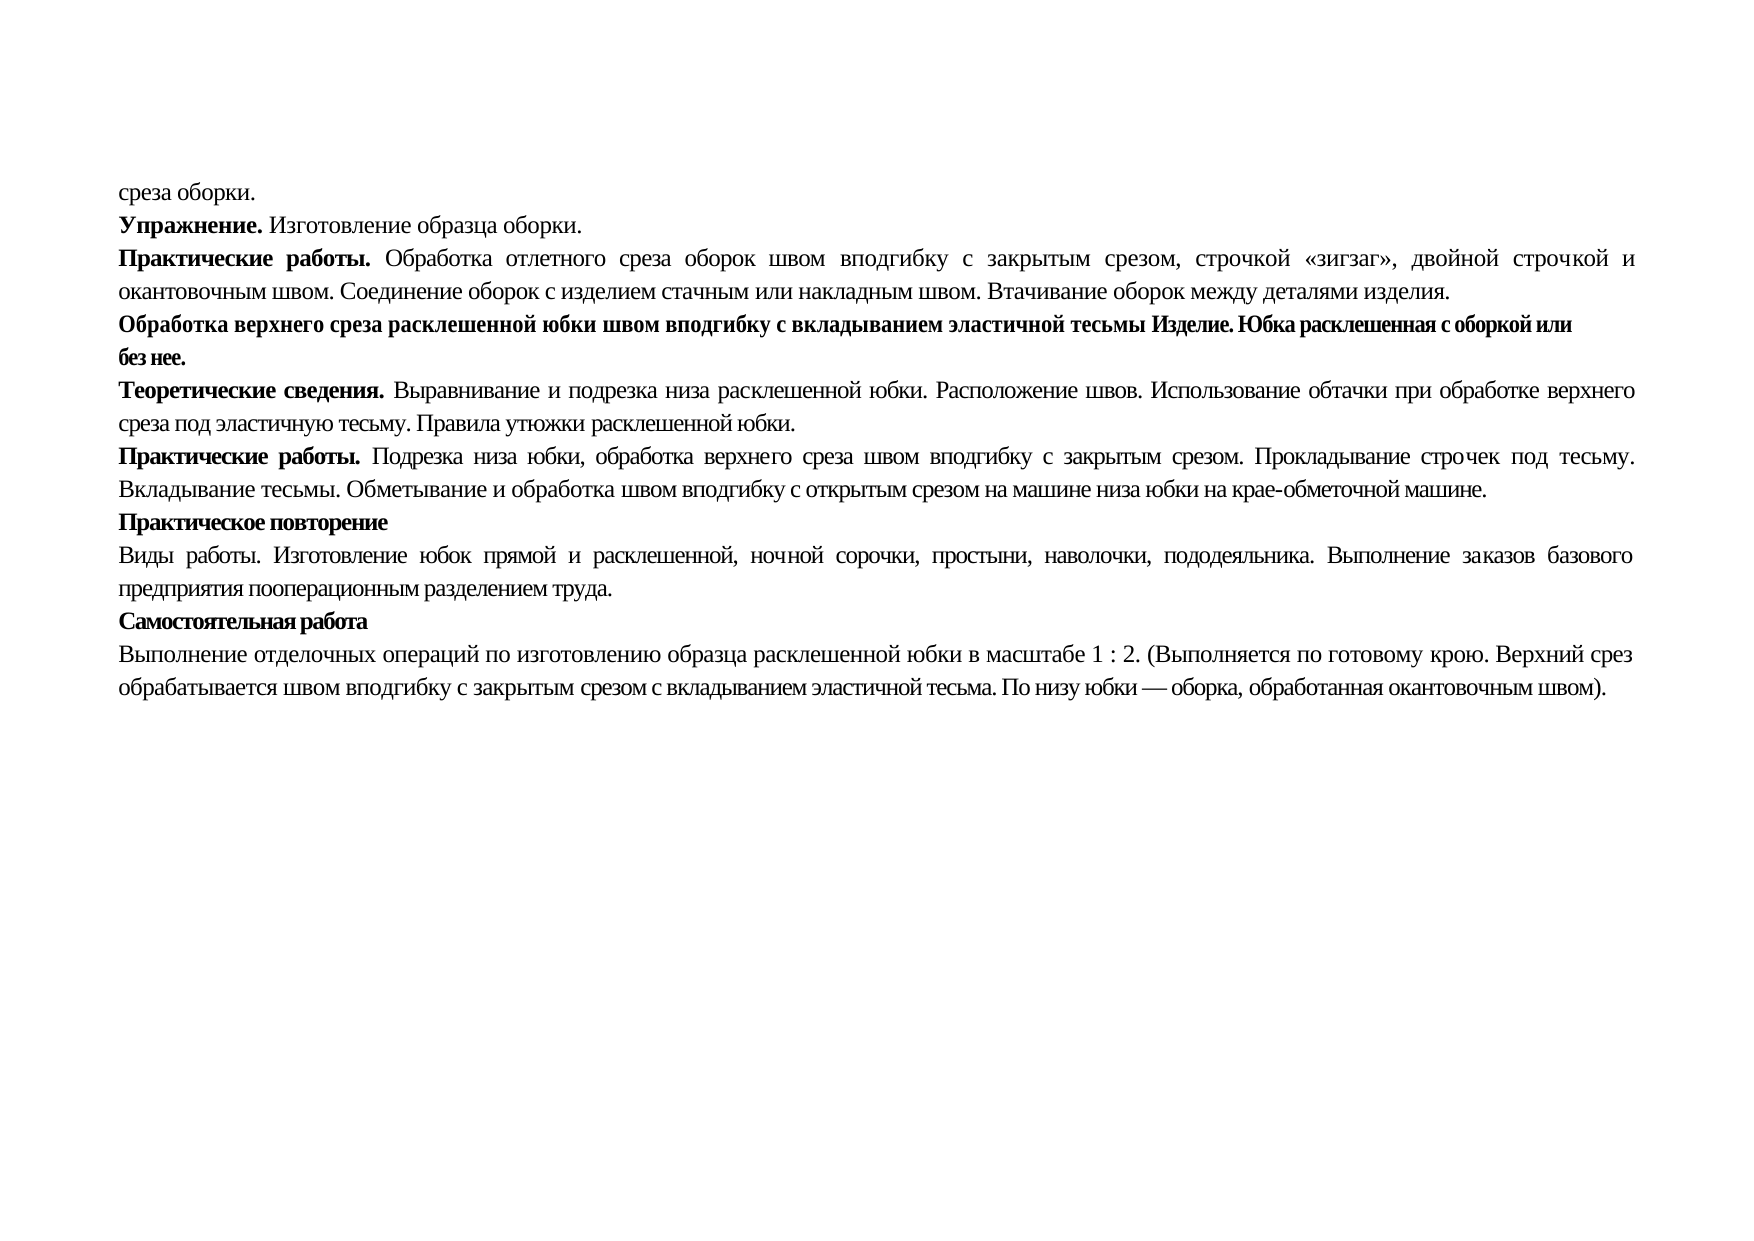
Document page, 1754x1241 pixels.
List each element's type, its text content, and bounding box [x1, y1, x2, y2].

text Практические работы. Подрезка низа юбки, обработка верхнего среза швом вподгибку с закрытым срезом. Прокладывание строчек под тесьму. Вкладывание тесьмы. Обметывание и обработка швом вподгибку с открытым срезом на машине низа юбки на крае-обметочной машине. [118, 441, 1635, 503]
text Упражнение. Изготовление образца оборки. [118, 210, 1636, 239]
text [118, 177, 1635, 206]
text Практическое повторение [118, 507, 1636, 536]
text Практические работы. Обработка отлетного среза оборок швом вподгибку с закрытым срезом, строчкой «зигзаг», двойной строчкой и окантовочным швом. Соединение оборок с изделием стачным или накладным швом. Втачивание оборок между деталями изделия. [118, 243, 1635, 305]
text Обработка верхнего среза расклешенной юбки швом вподгибку с вкладыванием эластичной тесьмы Изделие. Юбка расклешенная с оборкой или без нее. [118, 309, 1588, 371]
text Теоретические сведения. Выравнивание и подрезка низа расклешенной юбки. Расположение швов. Использование обтачки при обработке верхнего среза под эластичную тесьму. Правила утюжки расклешенной юбки. [118, 375, 1636, 437]
text Выполнение отделочных операций по изготовлению образца расклешенной юбки в масштабе 1 : 2. (Выполняется по готовому крою. Верхний срез обрабатывается швом вподгибку с закрытым срезом с вкладыванием эластичной тесьма. По низу юбки — оборка, обработанная окантовочным швом). [118, 639, 1633, 701]
text Самостоятельная работа [118, 606, 1636, 635]
text Виды работы. Изготовление юбок прямой и расклешенной, ночной сорочки, простыни, наволочки, пододеяльника. Выполнение заказов базового предприятия пооперационным разделением труда. [118, 540, 1633, 602]
